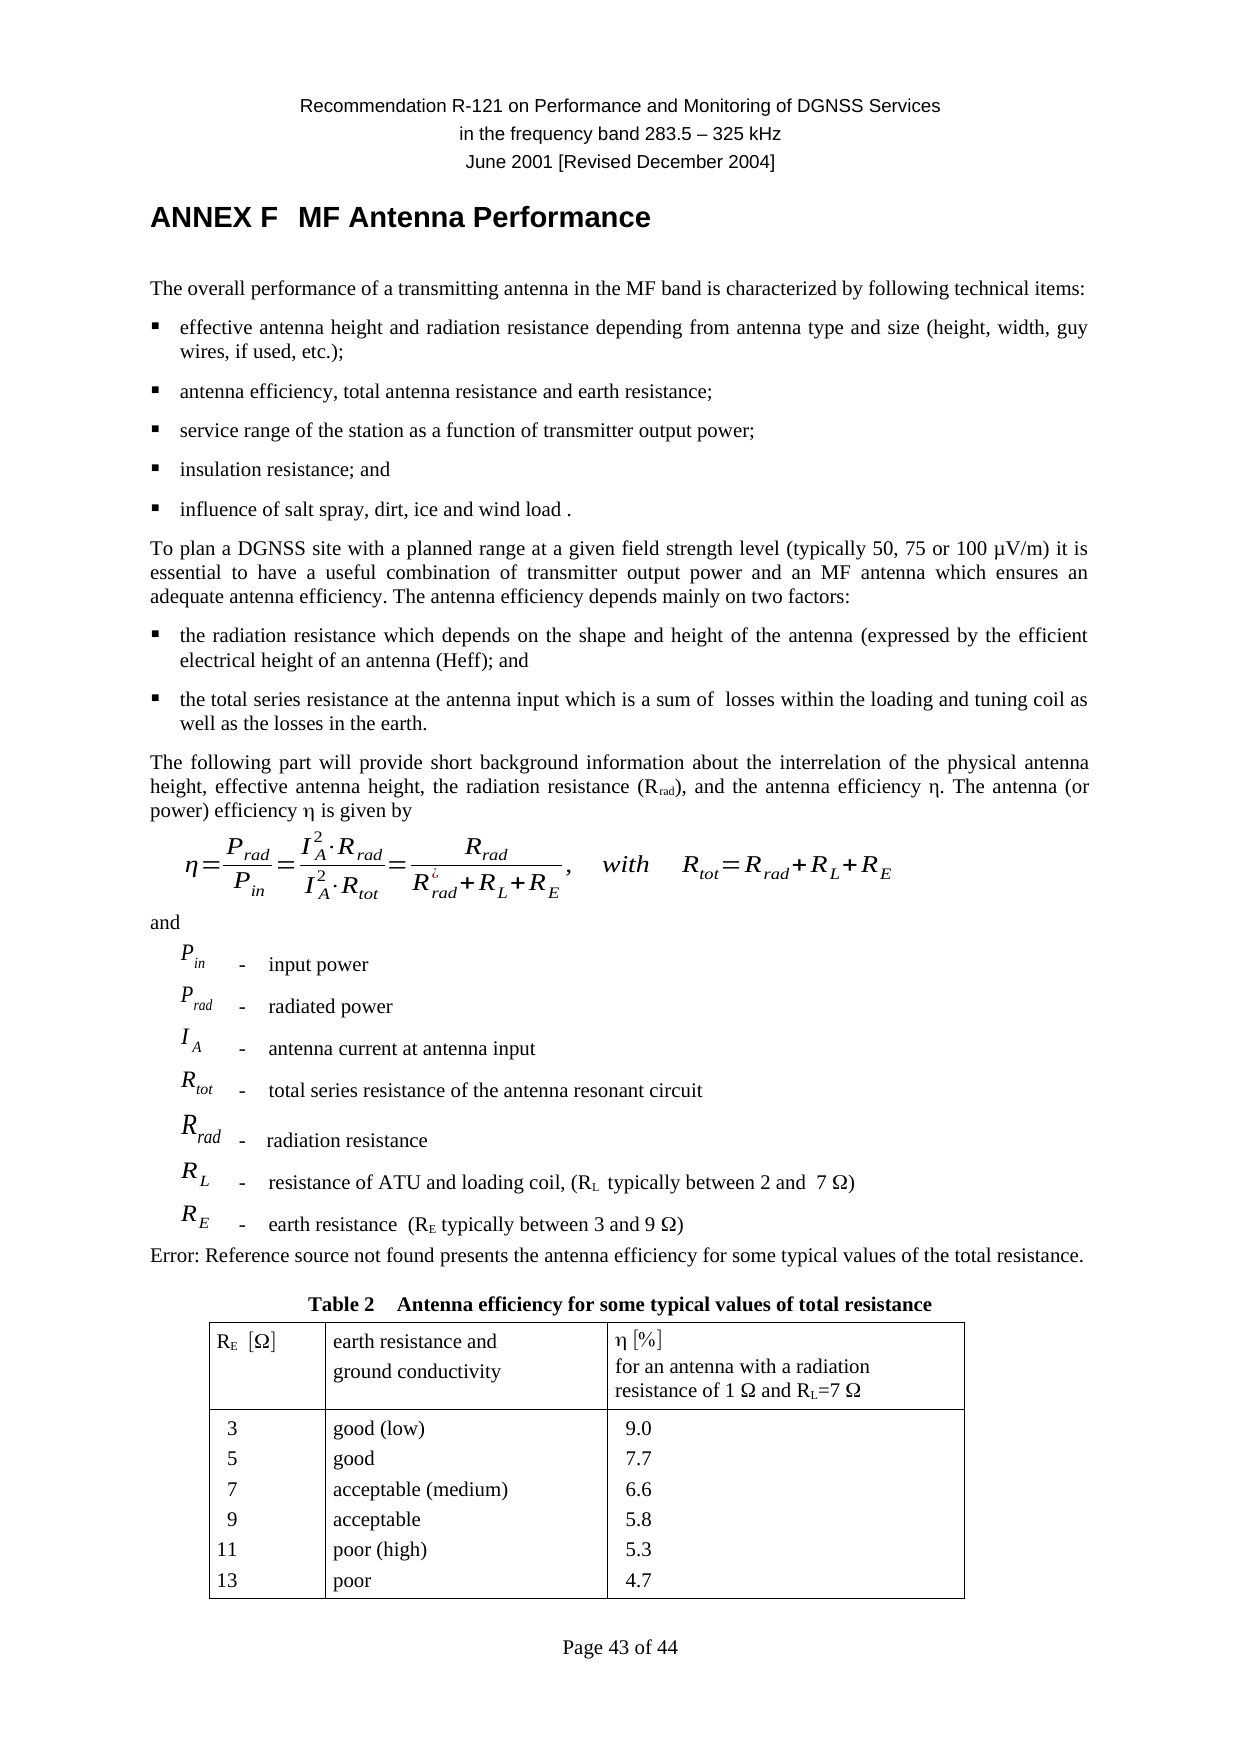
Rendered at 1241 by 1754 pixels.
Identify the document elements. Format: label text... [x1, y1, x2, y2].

table_header for an antenna with a radiation resistance of 1 Ω and RL=7 [608, 1323, 964, 1409]
list influence of salt spray, dirt, ice and wind load . [150, 497, 1090, 521]
subtitle ANNEX F MF Antenna Performance [150, 200, 1090, 233]
list effective antenna height and radiation resistance depending from antenna type and size (height, width, guy wires, if used, etc.); [150, 315, 1090, 363]
table_cell 9.0 7.7 6.6 5.8 5.3 4.7 [608, 1410, 964, 1598]
list the radiation resistance which depends on the shape and height of the antenna (expressed by the efficient electrical height of an antenna (Heff); and [150, 623, 1090, 672]
text - resistance of ATU and loading coil, (RL typically between 2 and 7 ) [150, 1158, 1090, 1194]
text The following part will provide short background information about the interrelation of the physical antenna height, effective antenna height, the radiation resistance (Rrad), and the antenna efficiency η. The antenna (or power) efficiency is given by [150, 750, 1090, 822]
text - total series resistance of the antenna resonant circuit [150, 1066, 1090, 1102]
list insulation resistance; and [150, 457, 1090, 482]
text - input power [150, 940, 1090, 976]
list the total series resistance at the antenna input which is a sum of losses within the loading and tuning coil as well as the losses in the earth. [150, 687, 1090, 735]
text - radiation resistance [150, 1108, 1090, 1152]
text and [150, 910, 1090, 934]
text - radiated power [150, 982, 1090, 1018]
text - antenna current at antenna input [150, 1024, 1090, 1060]
text - earth resistance (RE typically between 3 and 9 ) [150, 1200, 1090, 1236]
table_cell 3 5 7 9 11 13 [210, 1410, 325, 1598]
list antenna efficiency, total antenna resistance and earth resistance; [150, 378, 1090, 403]
text To plan a DGNSS site with a planned range at a given field strength level (typically 50, 75 or 100 µV/m) it is essential to have a useful combination of transmitter output power and an MF antenna which ensures an adequate antenna efficiency. The antenna efficiency depends mainly on two factors: [150, 536, 1090, 608]
table_cell good (low) good acceptable (medium) acceptable poor (high) poor [326, 1410, 607, 1598]
list service range of the station as a function of transmitter output power; [150, 418, 1090, 442]
text The overall performance of a transmitting antenna in the MF band is characterized by following technical items: [150, 276, 1090, 300]
table_header earth resistance and ground conductivity [326, 1323, 607, 1409]
table_header RE [210, 1323, 325, 1409]
